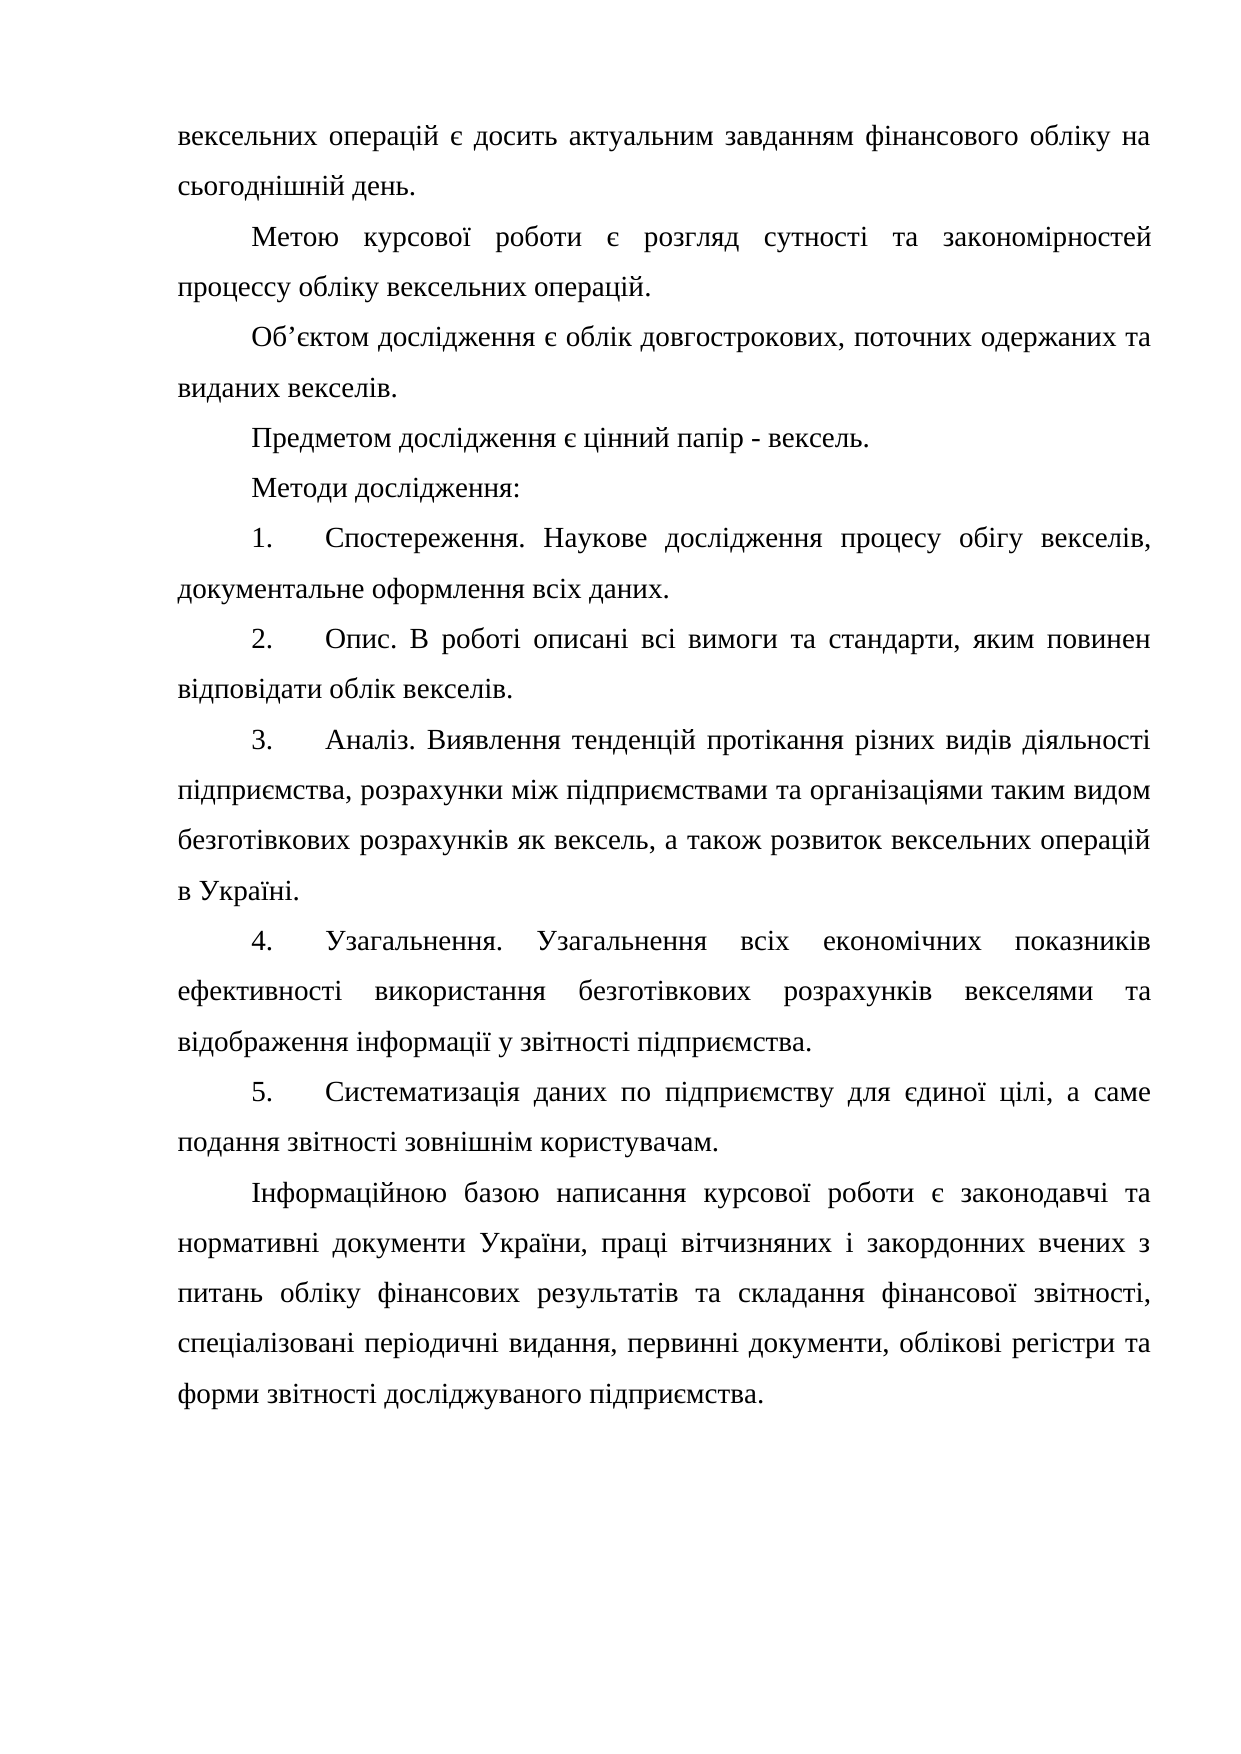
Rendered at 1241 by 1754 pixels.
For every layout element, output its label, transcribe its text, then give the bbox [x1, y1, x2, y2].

text Методи дослідження: [177, 470, 1152, 504]
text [177, 118, 1152, 202]
list Узагальнення. Узагальнення всіх економічних показників ефективності використання безготівкових розрахунків векселями та відображення інформації у звітності підприємства. [177, 923, 1152, 1057]
list Спостереження. Наукове дослідження процесу обігу векселів, документальне оформлення всіх даних. [177, 521, 1152, 604]
list Аналіз. Виявлення тенденцій протікання різних видів діяльності підприємства, розрахунки між підприємствами та організаціями таким видом безготівкових розрахунків як вексель, а також розвиток вексельних операцій в Україні. [177, 722, 1152, 906]
list Опис. В роботі описані всі вимоги та стандарти, яким повинен відповідати облік векселів. [177, 621, 1152, 705]
text Об’єктом дослідження є облік довгострокових, поточних одержаних та виданих векселів. [177, 319, 1152, 403]
text Інформаційною базою написання курсової роботи є законодавчі та нормативні документи України, праці вітчизняних і закордонних вчених з питань обліку фінансових результатів та складання фінансової звітності, спеціалізовані періодичні видання, первинні документи, облікові регістри та форми звітності досліджуваного підприємства. [177, 1175, 1152, 1409]
text Предметом дослідження є цінний папір - вексель. [177, 420, 1152, 453]
text Метою курсової роботи є розгляд сутності та закономірностей процессу обліку вексельних операцій. [177, 219, 1152, 303]
list Систематизація даних по підприємству для єдиної цілі, а саме подання звітності зовнішнім користувачам. [177, 1074, 1152, 1158]
